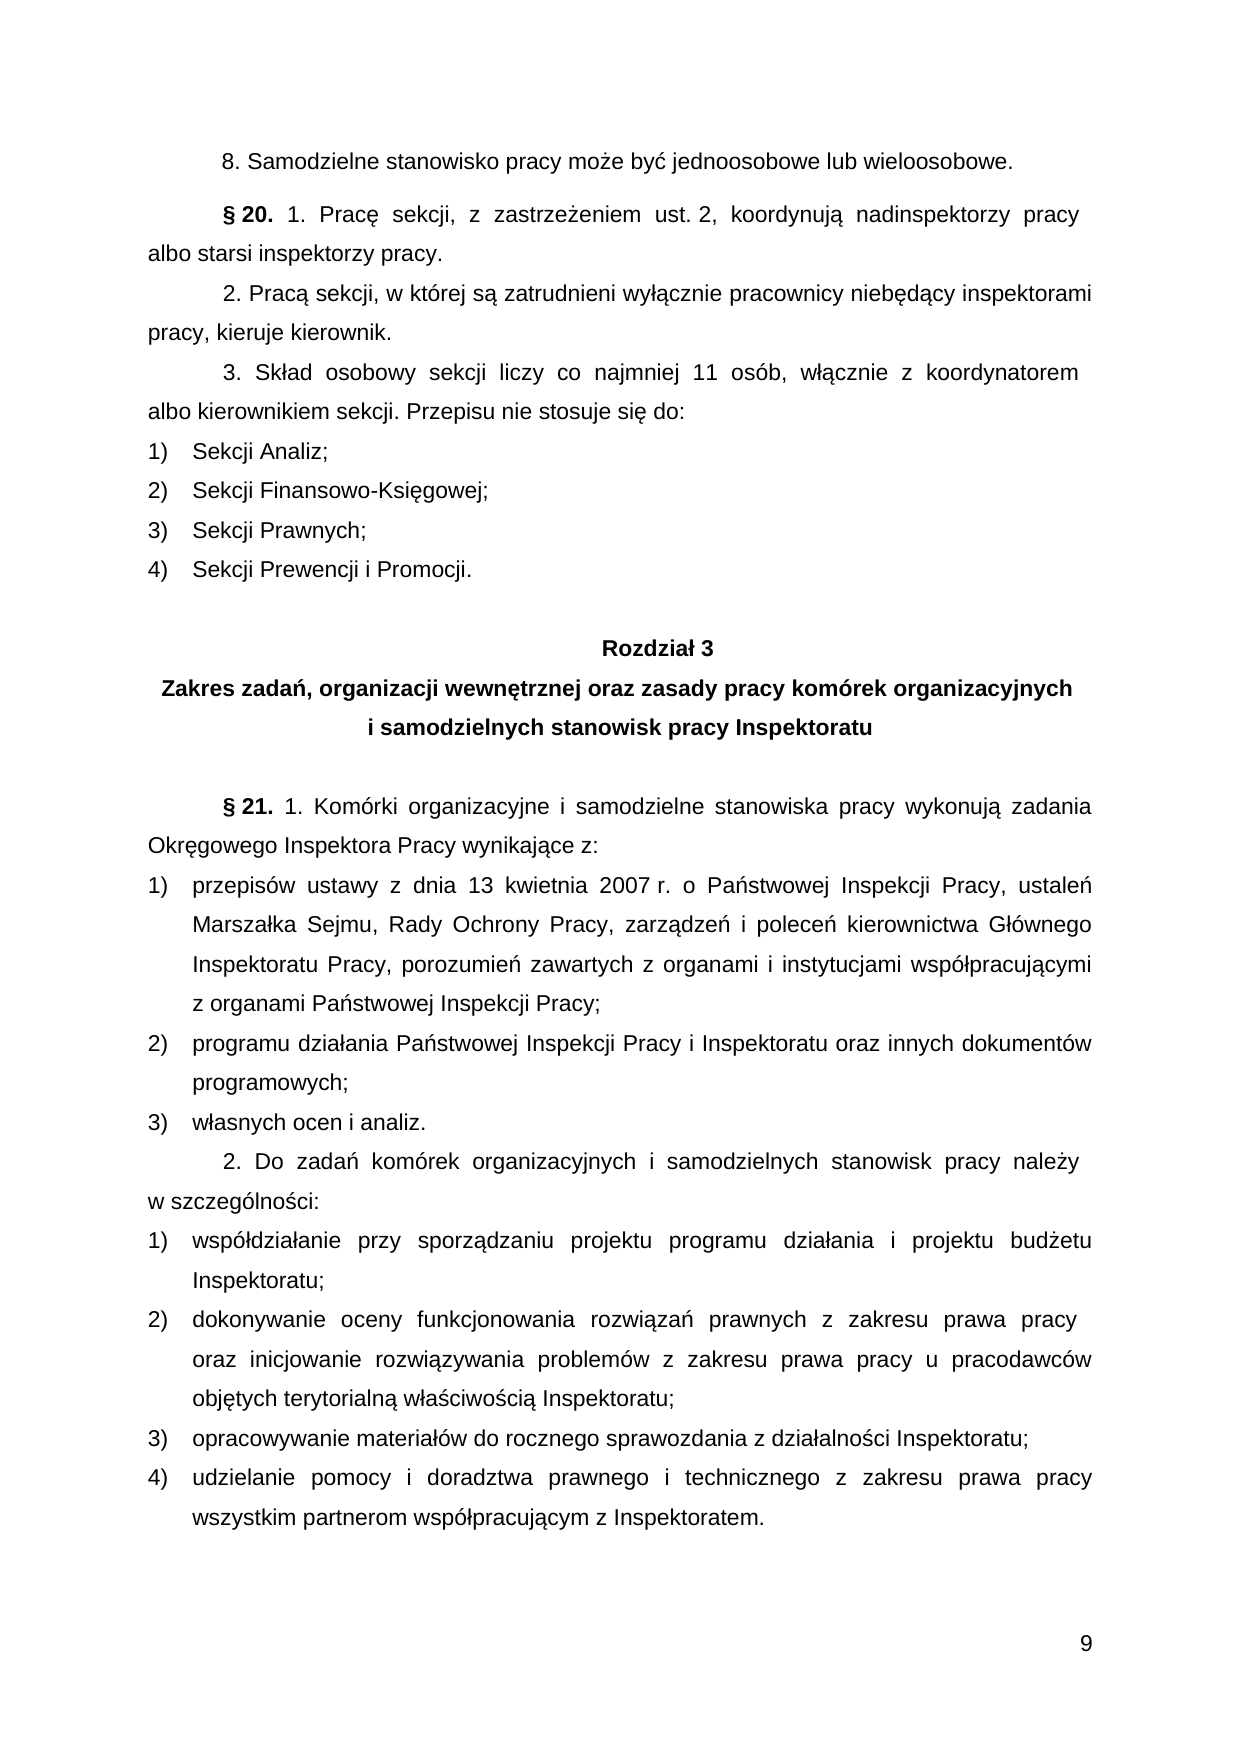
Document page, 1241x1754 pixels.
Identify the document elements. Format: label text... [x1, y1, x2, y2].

list Sekcji Finansowo-Księgowej; [148, 477, 1093, 503]
list udzielanie pomocy i doradztwa prawnego i technicznego z zakresu prawa pracy wszystkim partnerom współpracującym z Inspektoratem. [148, 1464, 1093, 1530]
list Sekcji Prewencji i Promocji. [148, 556, 1093, 582]
text § 21. 1. Komórki organizacyjne i samodzielne stanowiska pracy wykonują zadania Okręgowego Inspektora Pracy wynikające z: [148, 793, 1093, 859]
list programu działania Państwowej Inspekcji Pracy i Inspektoratu oraz innych dokumentów programowych; [148, 1030, 1093, 1096]
list Sekcji Prawnych; [148, 517, 1093, 543]
list przepisów ustawy z dnia 13 kwietnia 2007 r. o Państwowej Inspekcji Pracy, ustaleń Marszałka Sejmu, Rady Ochrony Pracy, zarządzeń i poleceń kierownictwa Głównego Inspektoratu Pracy, porozumień zawartych z organami i instytucjami współpracującymi z organami Państwowej Inspekcji Pracy; [148, 872, 1093, 1017]
list Sekcji Analiz; [148, 438, 1093, 464]
text Rozdział 3 [148, 635, 1093, 661]
text 3. Skład osobowy sekcji liczy co najmniej 11 osób, włącznie z koordynatorem albo kierownikiem sekcji. Przepisu nie stosuje się do: [148, 359, 1093, 424]
list opracowywanie materiałów do rocznego sprawozdania z działalności Inspektoratu; [148, 1425, 1093, 1451]
text 8. Samodzielne stanowisko pracy może być jednoosobowe lub wieloosobowe. [148, 148, 1093, 174]
text 2. Do zadań komórek organizacyjnych i samodzielnych stanowisk pracy należy w szczególności: [148, 1148, 1093, 1214]
text § 20. 1. Pracę sekcji, z zastrzeżeniem ust. 2, koordynują nadinspektorzy pracy albo starsi inspektorzy pracy. [148, 201, 1093, 267]
text 2. Pracą sekcji, w której są zatrudnieni wyłącznie pracownicy niebędący inspektorami pracy, kieruje kierownik. [148, 280, 1093, 346]
list dokonywanie oceny funkcjonowania rozwiązań prawnych z zakresu prawa pracy oraz inicjowanie rozwiązywania problemów z zakresu prawa pracy u pracodawców objętych terytorialną właściwością Inspektoratu; [148, 1306, 1093, 1412]
list własnych ocen i analiz. [148, 1109, 1093, 1135]
list współdziałanie przy sporządzaniu projektu programu działania i projektu budżetu Inspektoratu; [148, 1227, 1093, 1293]
text Zakres zadań, organizacji wewnętrznej oraz zasady pracy komórek organizacyjnych i samodzielnych stanowisk pracy Inspektoratu [148, 674, 1093, 740]
